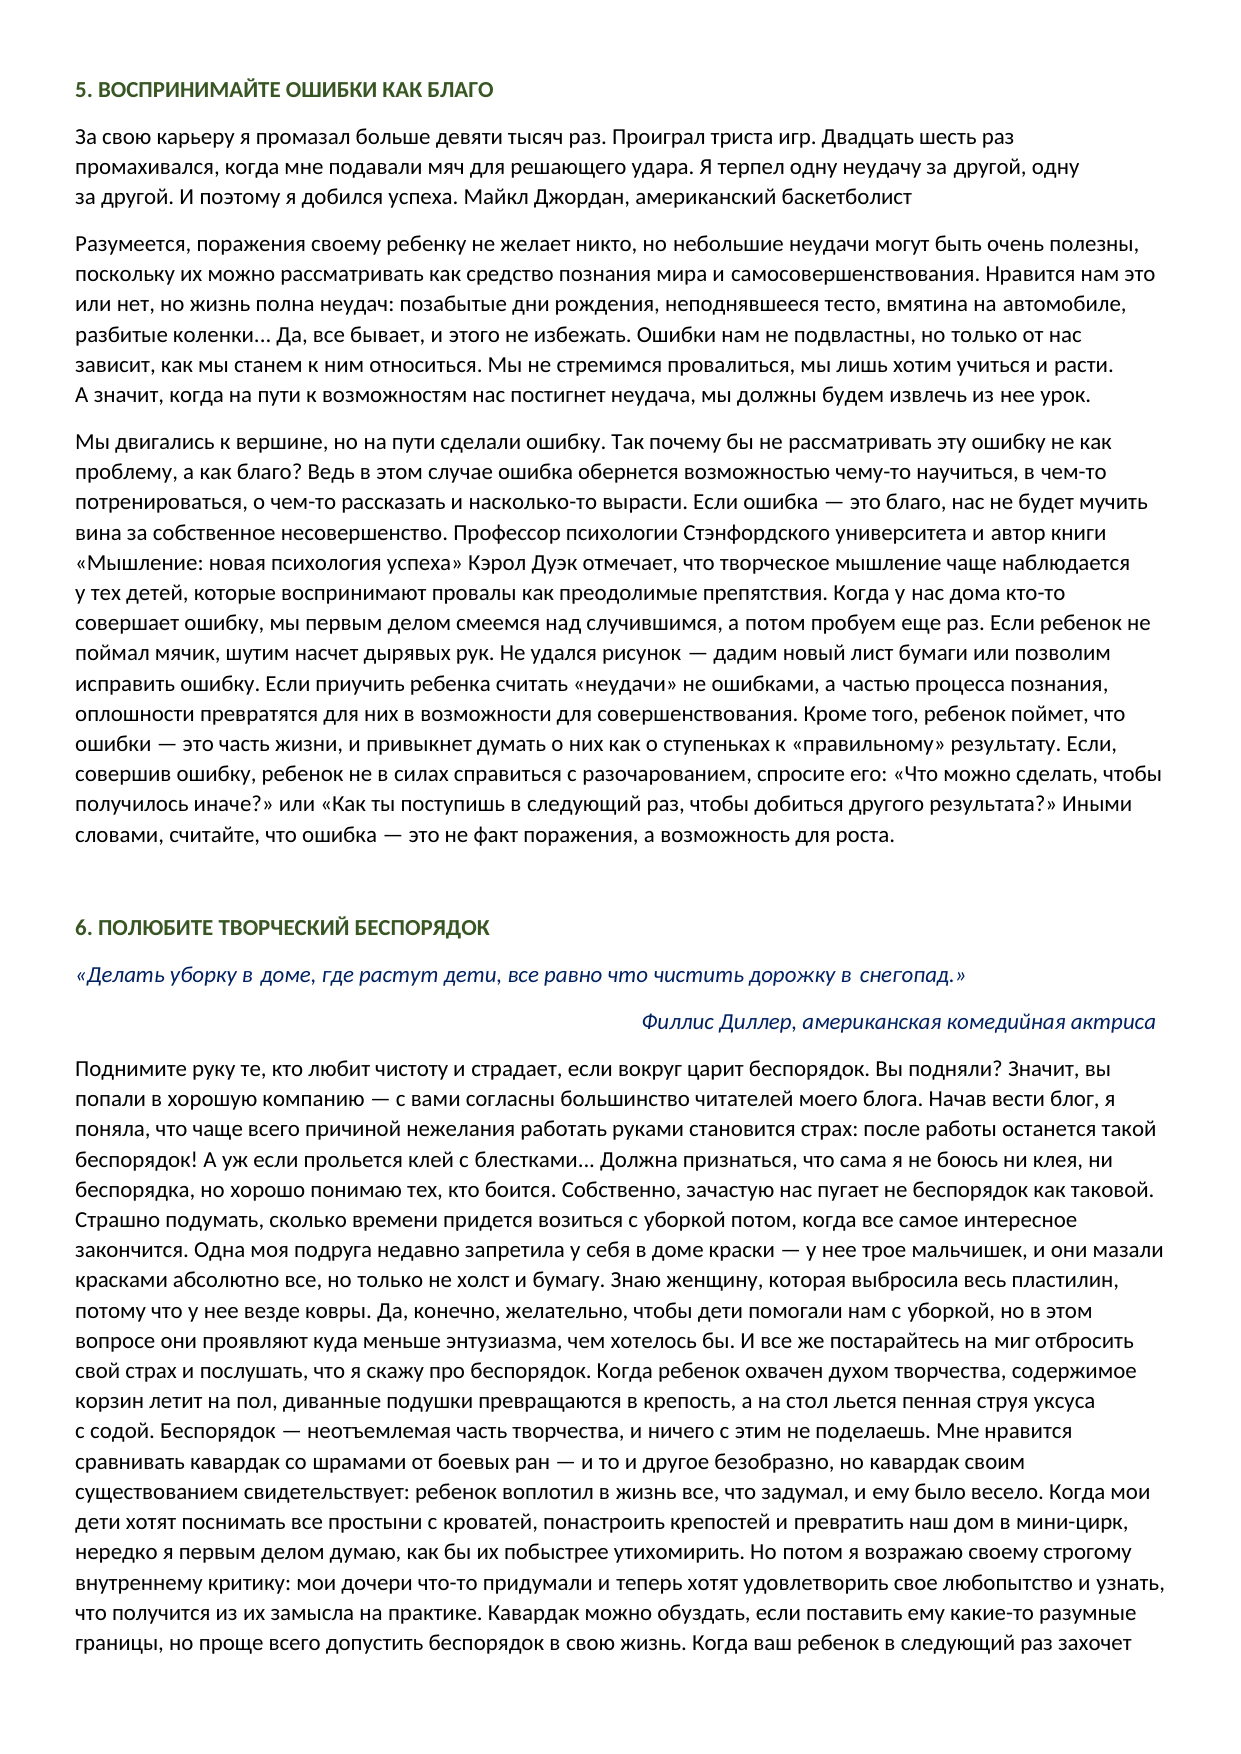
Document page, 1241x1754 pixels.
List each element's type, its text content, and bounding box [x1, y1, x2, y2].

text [75, 1054, 1165, 1656]
text Мы двигались к вершине, но на пути сделали ошибку. Так почему бы не рассматривать эту ошибку не как проблему, а как благо? Ведь в этом случае ошибка обернется возможностью чему-то научиться, в чем-то потренироваться, о чем-то рассказать и насколько-то вырасти. Если ошибка — это благо, нас не будет мучить вина за собственное несовершенство. Профессор психологии Стэнфордского университета и автор книги «Мышление: новая психология успеха» Кэрол Дуэк отмечает, что творческое мышление чаще наблюдается у тех детей, которые воспринимают провалы как преодолимые препятствия. Когда у нас дома кто-то совершает ошибку, мы первым делом смеемся над случившимся, а потом пробуем еще раз. Если ребенок не поймал мячик, шутим насчет дырявых рук. Не удался рисунок — дадим новый лист бумаги или позволим исправить ошибку. Если приучить ребенка считать «неудачи» не ошибками, а частью процесса познания, оплошности превратятся для них в возможности для совершенствования. Кроме того, ребенок поймет, что ошибки — это часть жизни, и привыкнет думать о них как о ступеньках к «правильному» результату. Если, совершив ошибку, ребенок не в силах справиться с разочарованием, спросите его: «Что можно сделать, чтобы получилось иначе?» или «Как ты поступишь в следующий раз, чтобы добиться другого результата?» Иными словами, считайте, что ошибка — это не факт поражения, а возможность для роста. [75, 427, 1165, 848]
text «Делать уборку в доме, где растут дети, все равно что чистить дорожку в снегопад.» [75, 960, 1165, 988]
text 6. ПОЛЮБИТЕ ТВОРЧЕСКИЙ БЕСПОРЯДОК [75, 913, 1165, 942]
text 5. ВОСПРИНИМАЙТЕ ОШИБКИ КАК БЛАГО [75, 75, 1165, 103]
text За свою карьеру я промазал больше девяти тысяч раз. Проиграл триста игр. Двадцать шесть раз промахивался, когда мне подавали мяч для решающего удара. Я терпел одну неудачу за другой, одну за другой. И поэтому я добился успеха. Майкл Джордан, американский баскетболист [75, 122, 1165, 210]
text Разумеется, поражения своему ребенку не желает никто, но небольшие неудачи могут быть очень полезны, поскольку их можно рассматривать как средство познания мира и самосовершенствования. Нравится нам это или нет, но жизнь полна неудач: позабытые дни рождения, неподнявшееся тесто, вмятина на автомобиле, разбитые коленки... Да, все бывает, и этого не избежать. Ошибки нам не подвластны, но только от нас зависит, как мы станем к ним относиться. Мы не стремимся провалиться, мы лишь хотим учиться и расти. А значит, когда на пути к возможностям нас постигнет неудача, мы должны будем извлечь из нее урок. [75, 229, 1165, 408]
text Филлис Диллер, американская комедийная актриса [75, 1007, 1165, 1035]
